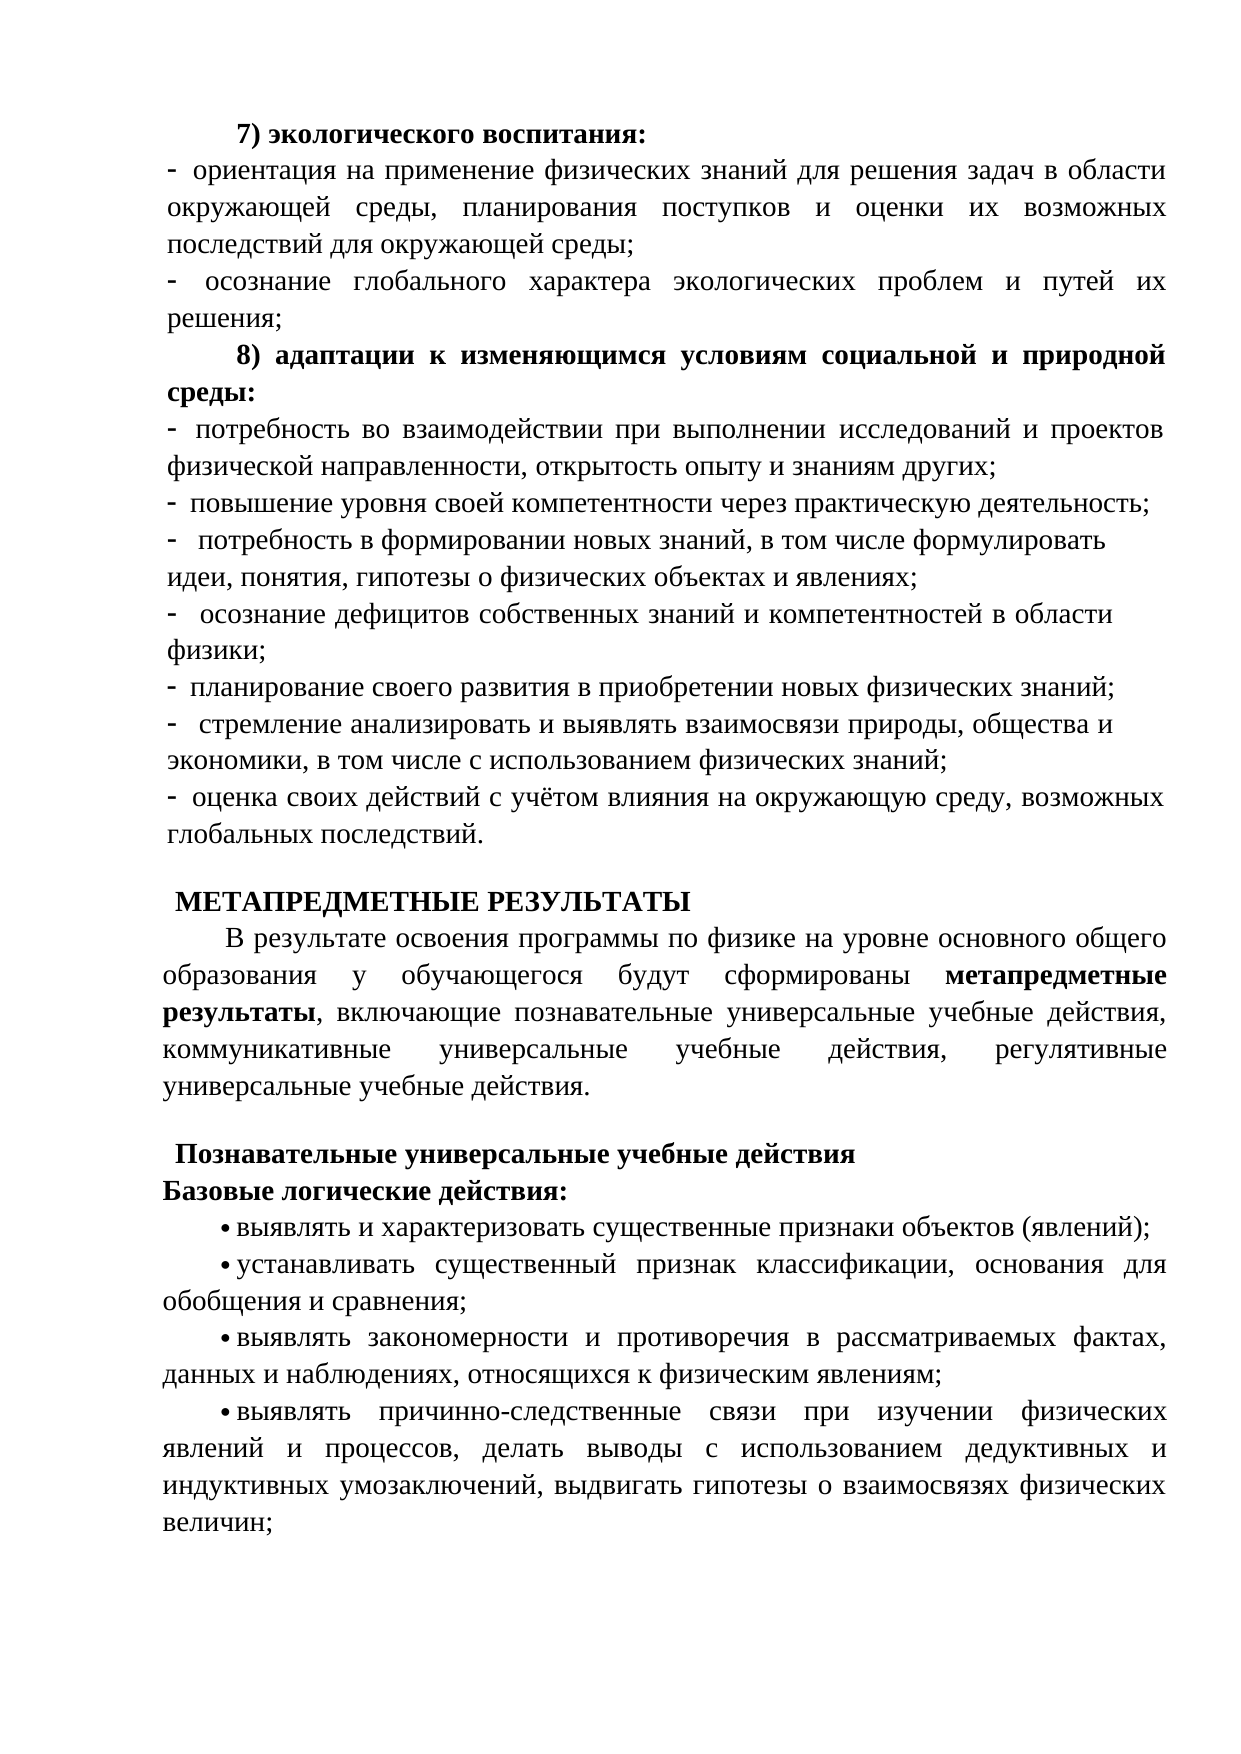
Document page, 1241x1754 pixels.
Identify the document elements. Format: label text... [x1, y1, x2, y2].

list оценка своих действий с учётом влияния на окружающую среду, возможных глобальных последствий. [167, 779, 1166, 850]
subtitle МЕТАПРЕДМЕТНЫЕ РЕЗУЛЬТАТЫ [175, 884, 1178, 918]
list стремление анализировать и выявлять взаимосвязи природы, общества и экономики, в том числе с использованием физических знаний; [167, 706, 1167, 776]
list потребность в формировании новых знаний, в том числе формулировать идеи, понятия, гипотезы о физических объектах и явлениях; [167, 522, 1166, 592]
list выявлять причинно­-следственные связи при изучении физических явлений и процессов, делать выводы с использованием дедуктивных и индуктивных умозаключений, выдвигать гипотезы о взаимосвязях физических величин; [162, 1393, 1167, 1537]
list выявлять закономерности и противоречия в рассматриваемых фактах, данных и наблюдениях, относящихся к физическим явлениям; [162, 1319, 1166, 1390]
subtitle Познавательные универсальные учебные действия Базовые логические действия: [162, 1136, 856, 1207]
list осознание дефицитов собственных знаний и компетентностей в области физики; [167, 596, 1166, 666]
subtitle адаптации к изменяющимся условиям социальной и природной среды: [167, 337, 1167, 408]
list повышение уровня своей компетентности через практическую деятельность; [167, 485, 1178, 519]
text В результате освоения программы по физике на уровне основного общего образования у обучающегося будут сформированы метапредметные результаты, включающие познавательные универсальные учебные действия, коммуникативные универсальные учебные действия, регулятивные универсальные учебные действия. [162, 921, 1167, 1102]
list потребность во взаимодействии при выполнении исследований и проектов физической направленности, открытость опыту и знаниям других; [167, 411, 1167, 482]
list устанавливать существенный признак классификации, основания для обобщения и сравнения; [162, 1246, 1166, 1316]
list ориентация на применение физических знаний для решения задач в области окружающей среды, планирования поступков и оценки их возможных последствий для окружающей среды; [167, 152, 1167, 260]
list осознание глобального характера экологических проблем и путей их решения; [167, 263, 1166, 334]
list планирование своего развития в приобретении новых физических знаний; [167, 669, 1178, 703]
list выявлять и характеризовать существенные признаки объектов (явлений); [221, 1210, 1178, 1243]
subtitle экологического воспитания: [236, 116, 1178, 149]
